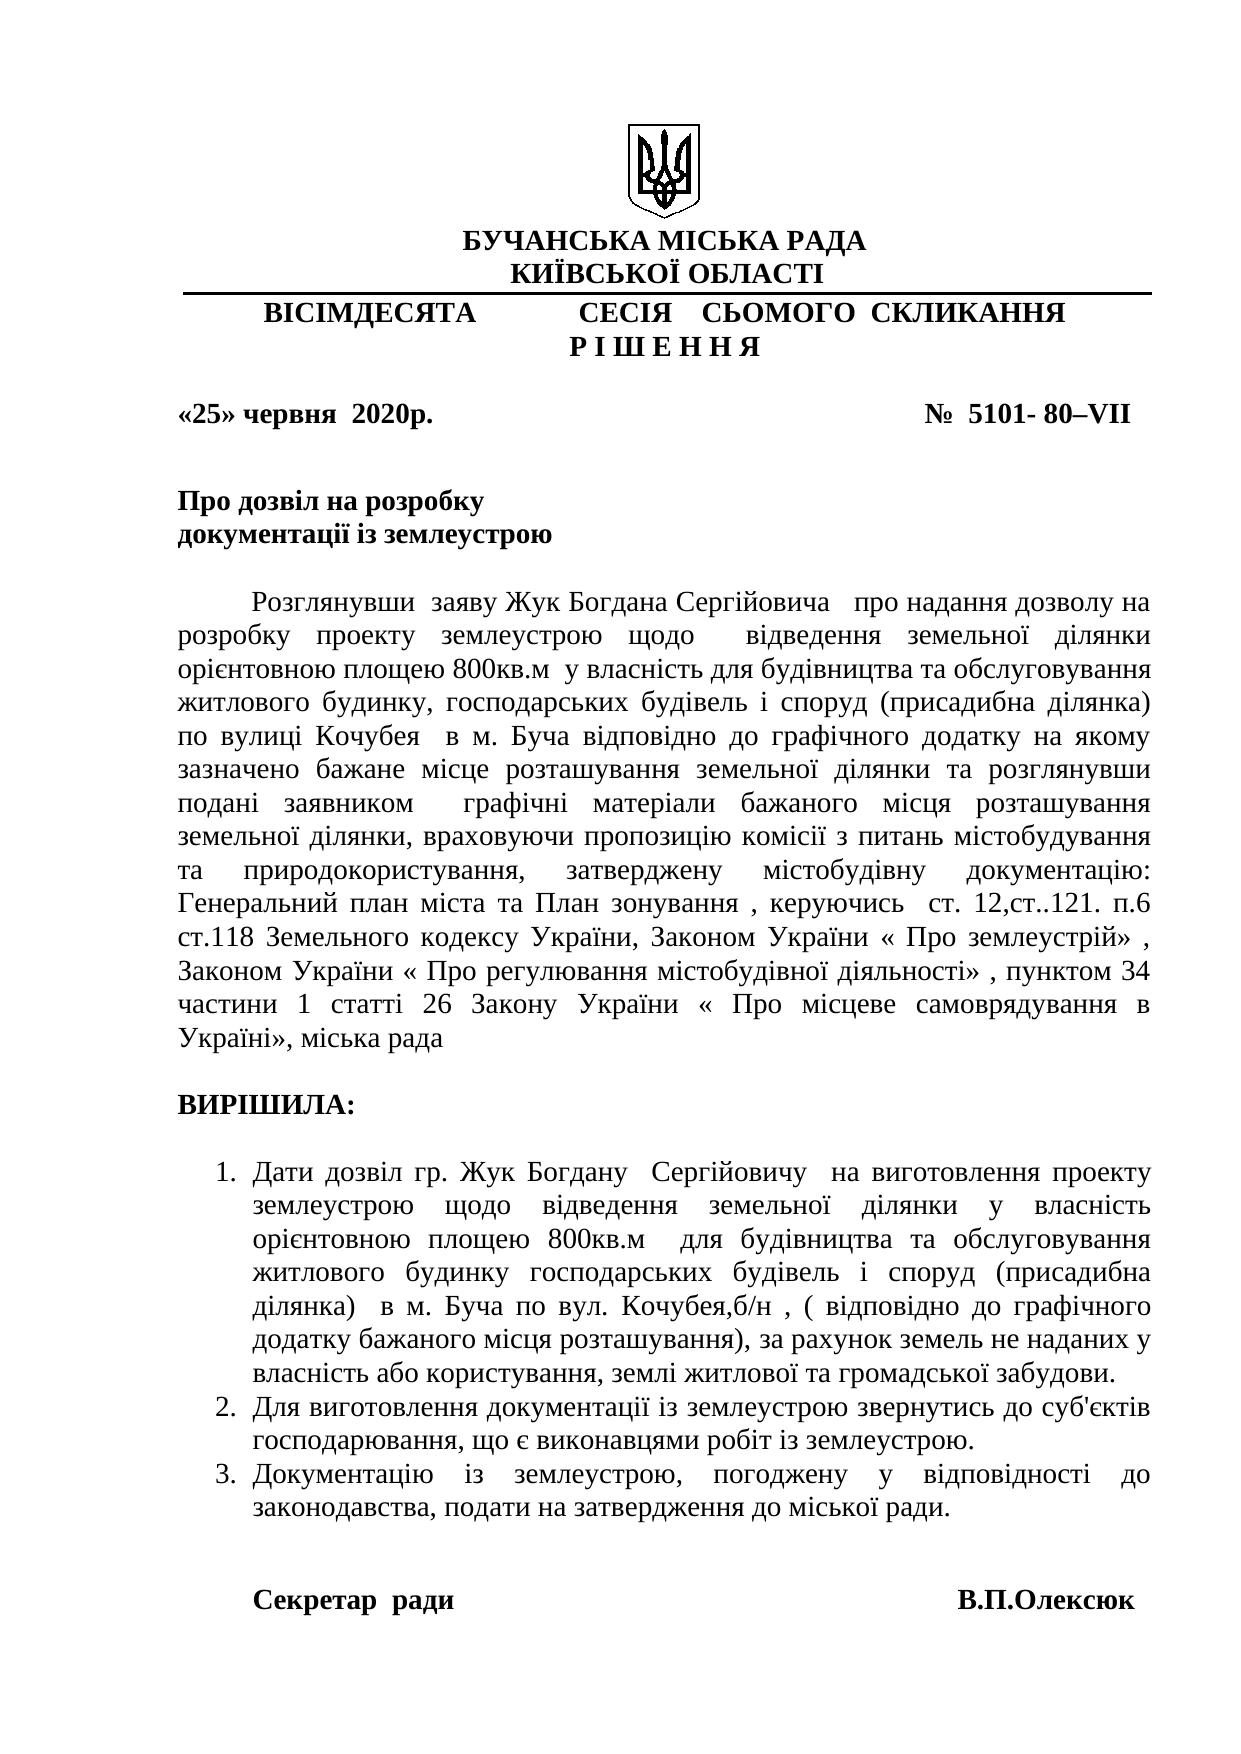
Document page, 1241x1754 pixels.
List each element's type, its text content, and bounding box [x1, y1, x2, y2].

text Розглянувши заяву Жук Богдана Сергійовича про надання дозволу на розробку проекту землеустрою щодо відведення земельної ділянки орієнтовною площею 800кв.м у власність для будівництва та обслуговування житлового будинку, господарських будівель і споруд (присадибна ділянка) по вулиці Кочубея в м. Буча відповідно до графічного додатку на якому зазначено бажане місце розташування земельної ділянки та розглянувши подані заявником графічні матеріали бажаного місця розташування земельної ділянки, враховуючи пропозицію комісії з питань містобудування та природокористування, затверджену містобудівну документацію: Генеральний план міста та План зонування , керуючись ст. 12,ст..121. п.6 ст.118 Земельного кодексу України, Законом України « Про землеустрій» , Законом України « Про регулювання містобудівної діяльності» , пунктом 34 частини 1 статті 26 Закону України « Про місцеве самоврядування в Україні», міська рада [177, 584, 1152, 1053]
list Секретар ради В.П.Олексюк [252, 1582, 1152, 1616]
list Дати дозвіл гр. Жук Богдану Сергійовичу на виготовлення проекту землеустрою щодо відведення земельної ділянки у власність орієнтовною площею 800кв.м для будівництва та обслуговування житлового будинку господарських будівель і споруд (присадибна ділянка) в м. Буча по вул. Кочубея,б/н , ( відповідно до графічного додатку бажаного місця розташування), за рахунок земель не наданих у власність або користування, землі житлової та громадської забудови. [215, 1154, 1152, 1389]
text ВИРІШИЛА: [177, 1087, 1152, 1120]
text КИЇВСЬКОЇ ОБЛАСТІ [183, 256, 1152, 292]
list Для виготовлення документації із землеустрою звернутись до суб'єктів господарювання, що є виконавцями робіт із землеустрою. [215, 1389, 1152, 1456]
text Р І Ш Е Н Н Я [177, 329, 1152, 362]
text Про дозвіл на розробку [177, 483, 1152, 517]
text БУЧАНСЬКА МІСЬКА РАДА [177, 223, 1152, 256]
text «25» червня 2020р. № 5101- 80–VІІ [177, 396, 1152, 429]
list Документацію із землеустрою, погоджену у відповідності до законодавства, подати на затвердження до міської ради. [215, 1456, 1152, 1523]
text документації із землеустрою [177, 517, 1152, 550]
text ВІСІМДЕСЯТА СЕСІЯ СЬОМОГО СКЛИКАННЯ [177, 295, 1152, 329]
